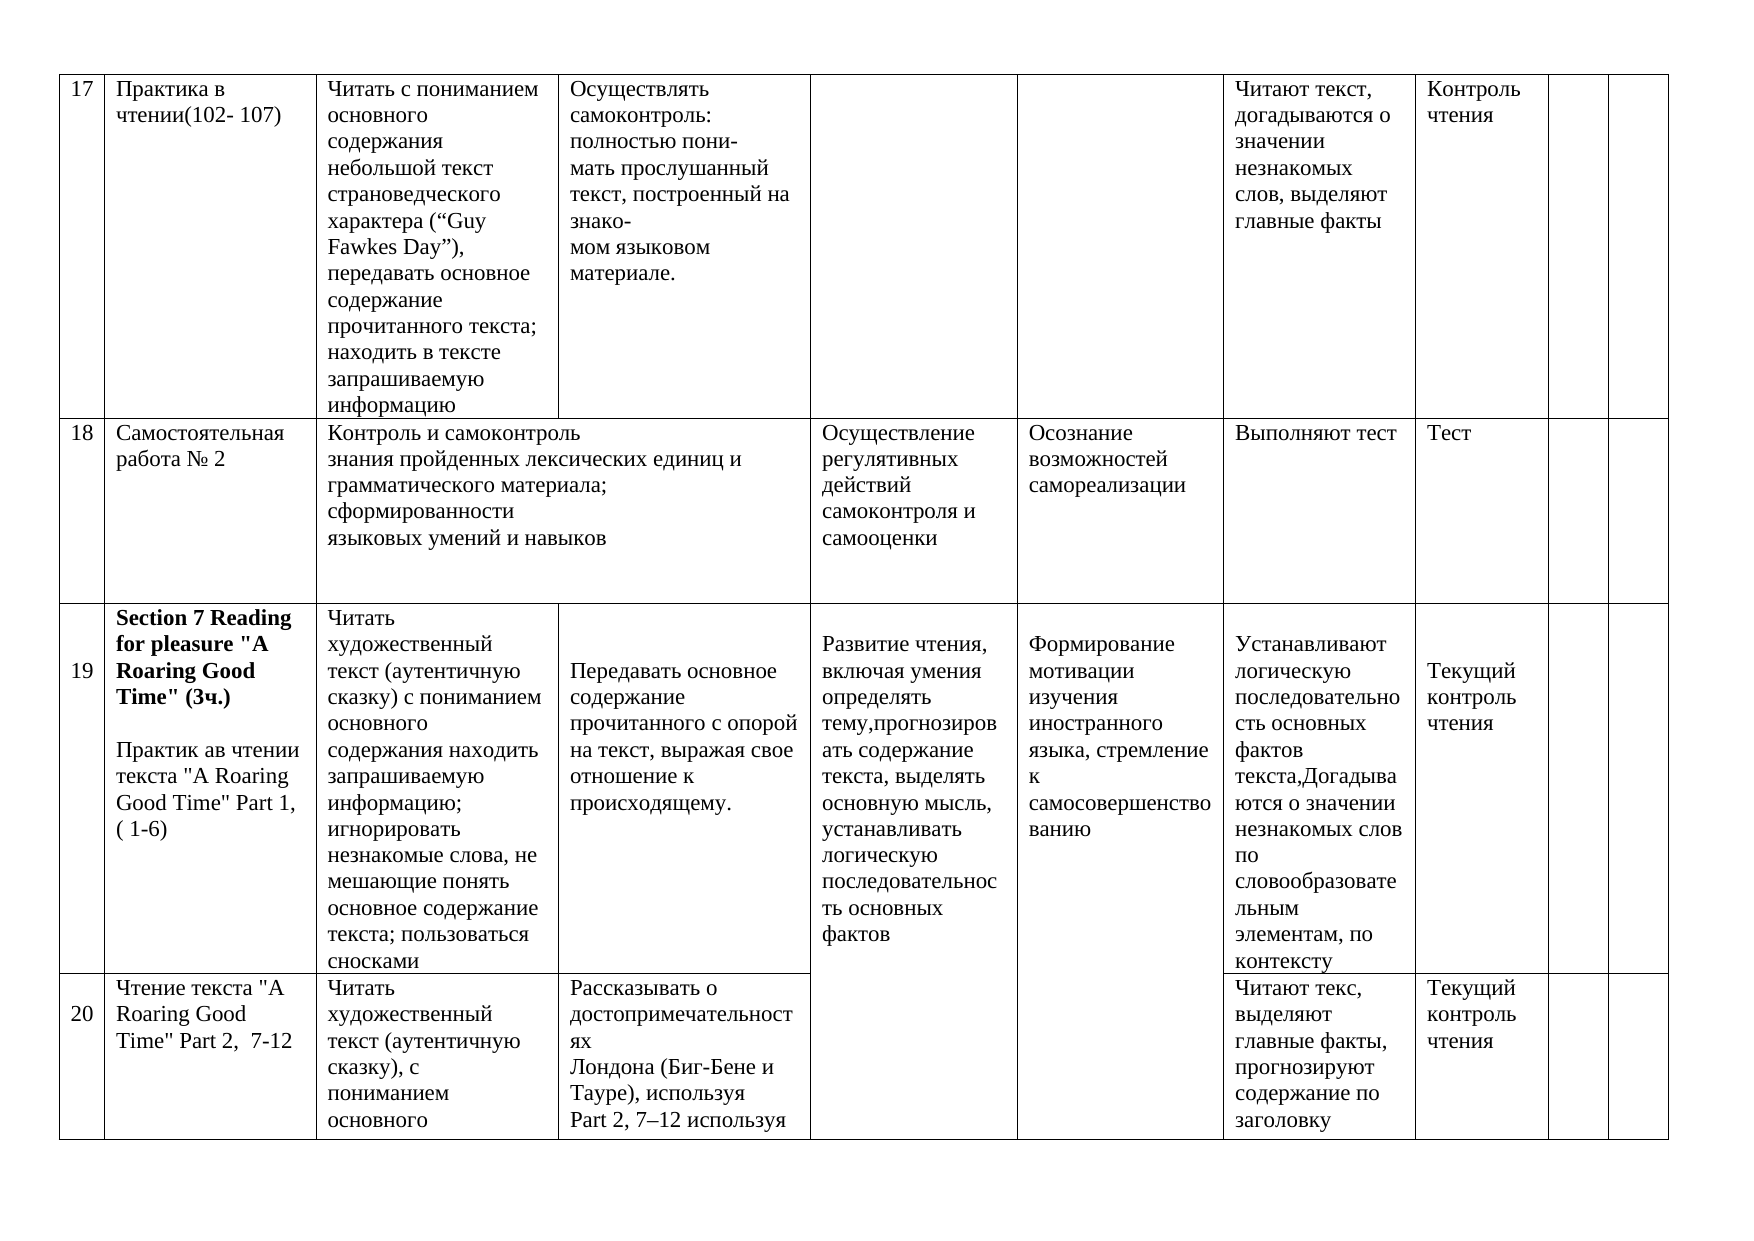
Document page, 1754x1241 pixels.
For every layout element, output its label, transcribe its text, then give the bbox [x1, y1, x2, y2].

table_cell Контроль чтения [1416, 75, 1548, 417]
table_cell Читать художественный текст (аутентичную сказку) с пониманием основного содержания находить запрашиваемую информацию; игнорировать незнакомые слова, не мешающие понять основное содержание текста; пользоваться сносками [317, 604, 558, 973]
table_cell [105, 974, 316, 1139]
table_cell [1549, 419, 1608, 603]
table_cell Контроль и самоконтроль знания пройденных лексических единиц и грамматического материала; сформированности языковых умений и навыков [317, 419, 810, 603]
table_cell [317, 974, 558, 1139]
table_cell Передавать основное содержание прочитанного с опорой на текст, выражая свое отношение к происходящему. [559, 604, 810, 973]
table_cell Читают текст, догадываются о значении незнакомых слов, выделяют главные факты [1224, 75, 1415, 417]
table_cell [1224, 974, 1415, 1139]
table_cell 18 [60, 419, 104, 603]
table_cell Практика в чтении(102- 107) [105, 75, 316, 417]
table_cell [1609, 604, 1668, 973]
table_cell [1549, 974, 1608, 1139]
table_cell [1549, 604, 1608, 973]
table_cell 17 [60, 75, 104, 417]
table_cell Читать с пониманием основного содержания небольшой текст страноведческого характера (“Guy Fawkes Day”), передавать основное содержание прочитанного текста; находить в тексте запрашиваемую информацию [317, 75, 558, 417]
table_cell [1609, 974, 1668, 1139]
table_cell Осуществлять самоконтроль: полностью пони- мать прослушанный текст, построенный на знако- мом языковом материале. [559, 75, 810, 417]
table_cell Выполняют тест [1224, 419, 1415, 603]
table_cell Развитие чтения, включая умения определять тему,прогнозировать содержание текста, выделять основную мысль, устанавливать логическую последовательность основных фактов [811, 604, 1017, 1139]
table_cell [1609, 75, 1668, 417]
table_cell Текущий контроль чтения [1416, 604, 1548, 973]
table_cell [1549, 75, 1608, 417]
table_cell Формирование мотивации изучения иностранного языка, стремление к самосовершенствованию [1018, 604, 1223, 1139]
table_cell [1018, 75, 1223, 417]
table_cell Section 7 Reading for pleasure "A Roaring Good Time" (3ч.) Практик ав чтении текста "A Roaring Good Time" Part 1, ( 1-6) [105, 604, 316, 973]
table_cell Самостоятельная работа № 2 [105, 419, 316, 603]
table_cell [1416, 974, 1548, 1139]
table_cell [559, 974, 810, 1139]
table_cell Осуществление регулятивных действий самоконтроля и самооценки [811, 419, 1017, 603]
table_cell 19 [60, 604, 104, 973]
table_cell Устанавливают логическую последовательность основных фактов текста,Догадываются о значении незнакомых слов по словообразовательным элементам, по контексту [1224, 604, 1415, 973]
table_cell Осознание возможностей самореализации [1018, 419, 1223, 603]
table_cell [811, 75, 1017, 417]
table_cell Тест [1416, 419, 1548, 603]
table_cell [1609, 419, 1668, 603]
table_cell 20 [60, 974, 104, 1139]
